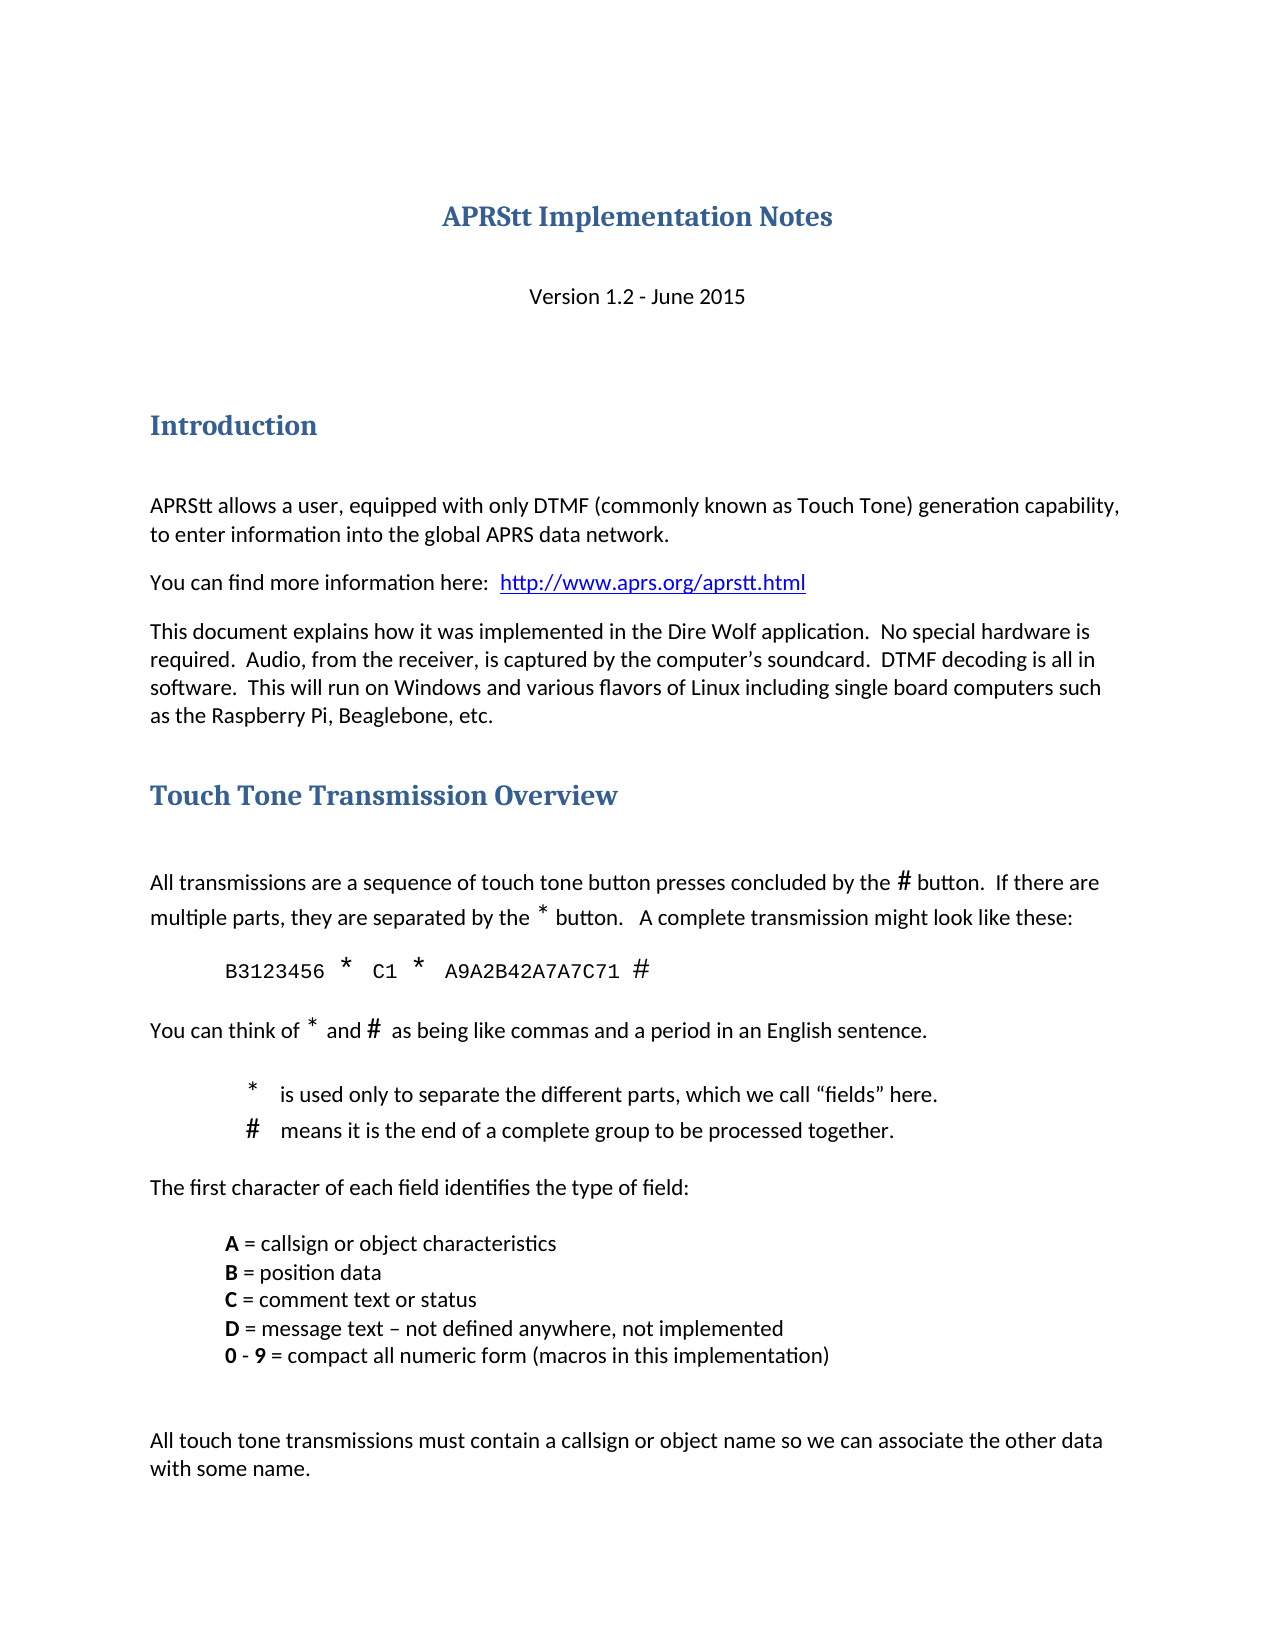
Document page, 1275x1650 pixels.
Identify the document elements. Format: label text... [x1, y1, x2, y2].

subtitle APRStt Implementation Notes [150, 200, 1125, 233]
subtitle Introduction [150, 409, 1125, 443]
text All transmissions are a sequence of touch tone button presses concluded by the # button. If there are multiple parts, they are separated by the * button. A complete transmission might look like these: [150, 862, 1125, 933]
text * is used only to separate the different parts, which we call “fields” here. [150, 1074, 1125, 1110]
text All touch tone transmissions must contain a callsign or object name so we can associate the other data with some name. [150, 1426, 1125, 1482]
text A = callsign or object characteristics [225, 1229, 1125, 1258]
text B3123456 * C1 * A9A2B42A7A7C71 # [225, 954, 1125, 987]
text You can think of * and # as being like commas and a period in an English sentence. [150, 1011, 1125, 1046]
subtitle Touch Tone Transmission Overview [150, 779, 1125, 813]
text The first character of each field identifies the type of field: [150, 1173, 1125, 1202]
text You can find more information here: http://www.aprs.org/aprstt.html [150, 568, 1125, 597]
text B = position data [225, 1258, 1125, 1286]
text 0 - 9 = compact all numeric form (macros in this implementation) [225, 1342, 1125, 1370]
text This document explains how it was implemented in the Dire Wolf application. No special hardware is required. Audio, from the receiver, is captured by the computer’s soundcard. DTMF decoding is all in software. This will run on Windows and various flavors of Linux including single board computers such as the Raspberry Pi, Beaglebone, etc. [150, 617, 1125, 729]
text APRStt allows a user, equipped with only DTMF (commonly known as Touch Tone) generation capability, to enter information into the global APRS data network. [150, 492, 1125, 548]
text # means it is the end of a complete group to be processed together. [150, 1110, 1125, 1146]
text Version 1.2 - June 2015 [150, 282, 1125, 310]
text C = comment text or status [225, 1286, 1125, 1314]
text D = message text – not defined anywhere, not implemented [225, 1314, 1125, 1342]
